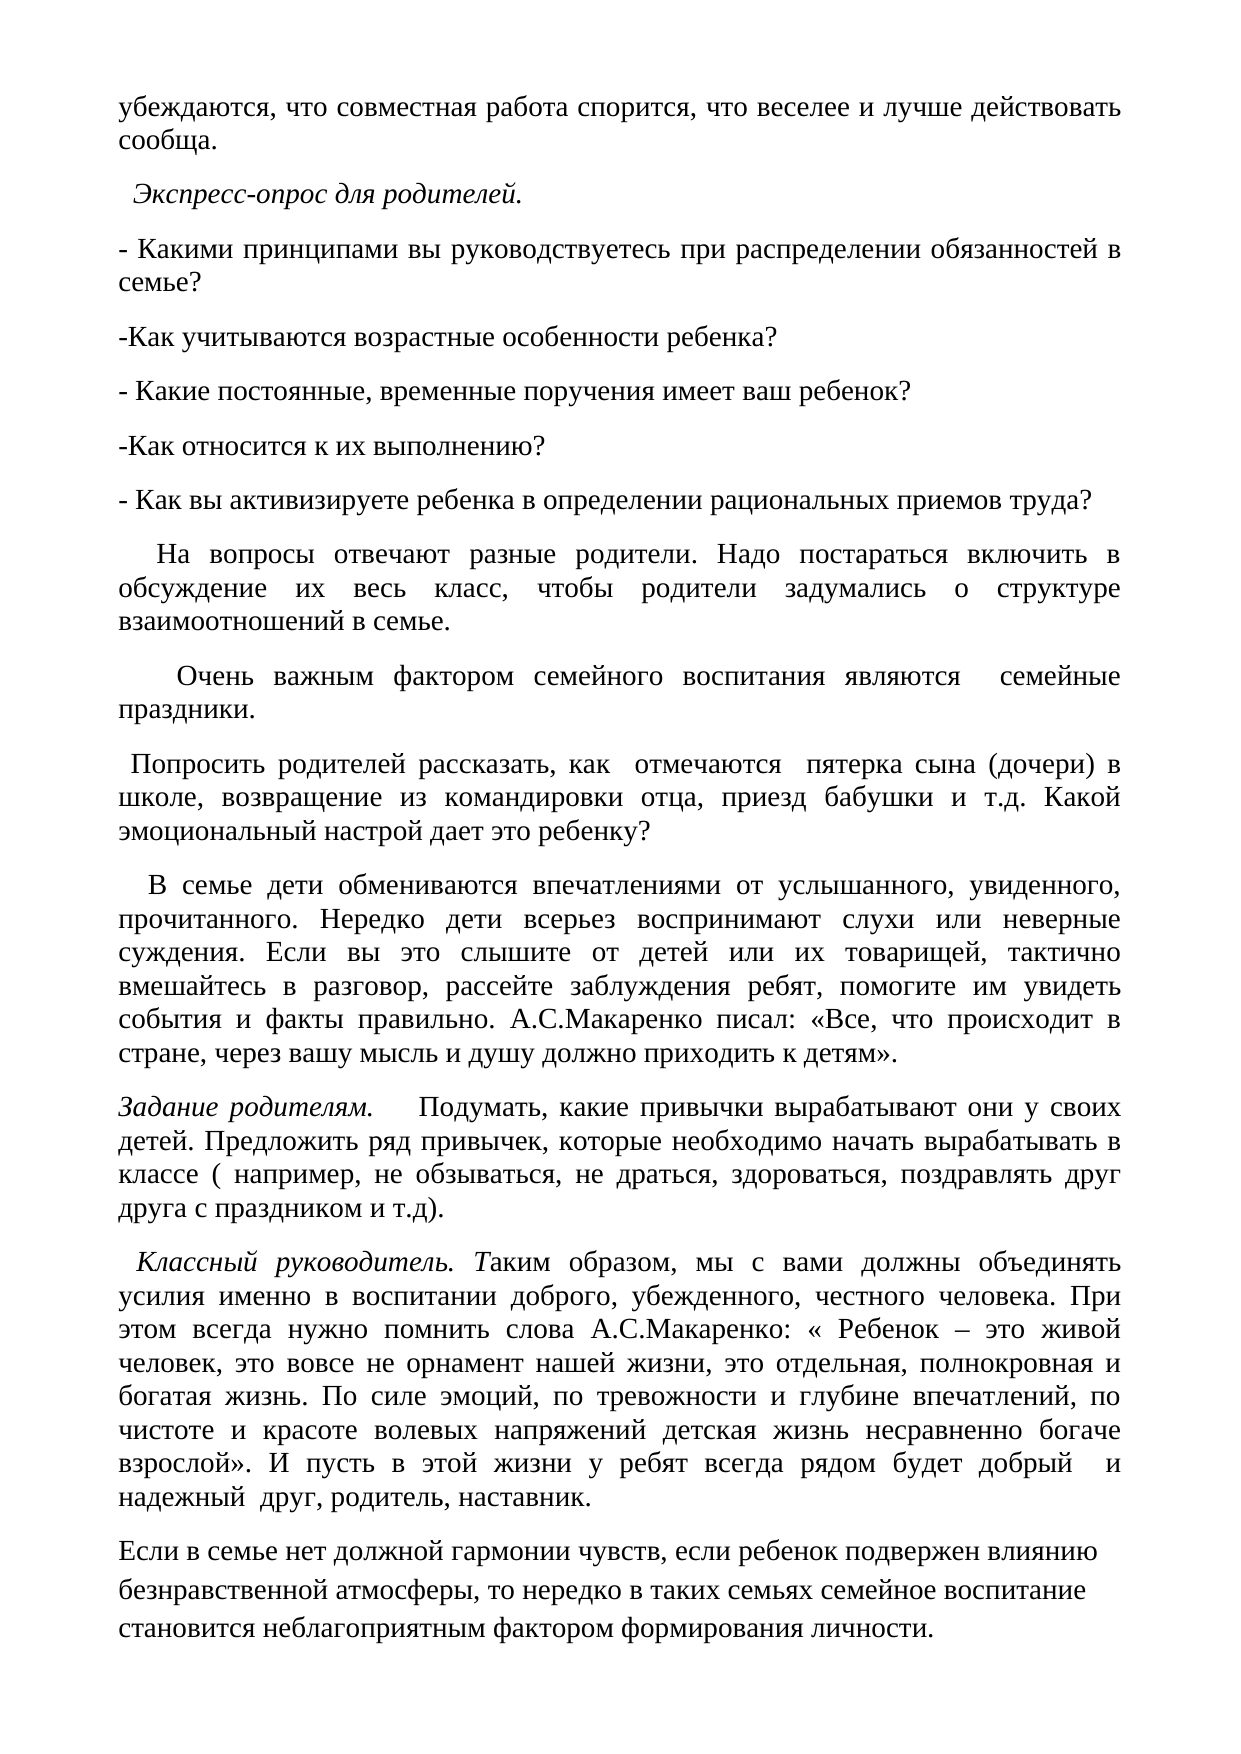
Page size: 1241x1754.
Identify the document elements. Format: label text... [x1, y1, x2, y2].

text В семье дети обмениваются впечатлениями от услышанного, увиденного, прочитанного. Нередко дети всерьез воспринимают слухи или неверные суждения. Если вы это слышите от детей или их товарищей, тактично вмешайтесь в разговор, рассейте заблуждения ребят, помогите им увидеть события и факты правильно. А.С.Макаренко писал: «Все, что происходит в стране, через вашу мысль и душу должно приходить к детям». [118, 867, 1122, 1068]
text - Какие постоянные, временные поручения имеет ваш ребенок? [118, 373, 1122, 407]
text На вопросы отвечают разные родители. Надо постараться включить в обсуждение их весь класс, чтобы родители задумались о структуре взаимоотношений в семье. [118, 536, 1122, 637]
text Попросить родителей рассказать, как отмечаются пятерка сына (дочери) в школе, возвращение из командировки отца, приезд бабушки и т.д. Какой эмоциональный настрой дает это ребенку? [118, 746, 1122, 846]
text Задание родителям. Подумать, какие привычки вырабатывают они у своих детей. Предложить ряд привычек, которые необходимо начать вырабатывать в классе ( например, не обзываться, не драться, здороваться, поздравлять друг друга с праздником и т.д). [118, 1089, 1122, 1223]
text Очень важным фактором семейного воспитания являются семейные праздники. [118, 658, 1122, 725]
text Экспресс-опрос для родителей. [118, 177, 1122, 210]
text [118, 89, 1122, 156]
text Классный руководитель. Таким образом, мы с вами должны объединять усилия именно в воспитании доброго, убежденного, честного человека. При этом всегда нужно помнить слова А.С.Макаренко: « Ребенок – это живой человек, это вовсе не орнамент нашей жизни, это отдельная, полнокровная и богатая жизнь. По силе эмоций, по тревожности и глубине впечатлений, по чистоте и красоте волевых напряжений детская жизнь несравненно богаче взрослой». И пусть в этой жизни у ребят всегда рядом будет добрый и надежный друг, родитель, наставник. [118, 1244, 1122, 1513]
text Если в семье нет должной гармонии чувств, если ребенок подвержен влиянию безнравственной атмосферы, то нередко в таких семьях семейное воспитание становится неблагоприятным фактором формирования личности. [118, 1533, 1122, 1644]
text -Как учитываются возрастные особенности ребенка? [118, 319, 1122, 352]
text - Какими принципами вы руководствуетесь при распределении обязанностей в семье? [118, 231, 1122, 298]
text - Как вы активизируете ребенка в определении рациональных приемов труда? [118, 482, 1122, 516]
text -Как относится к их выполнению? [118, 428, 1122, 461]
